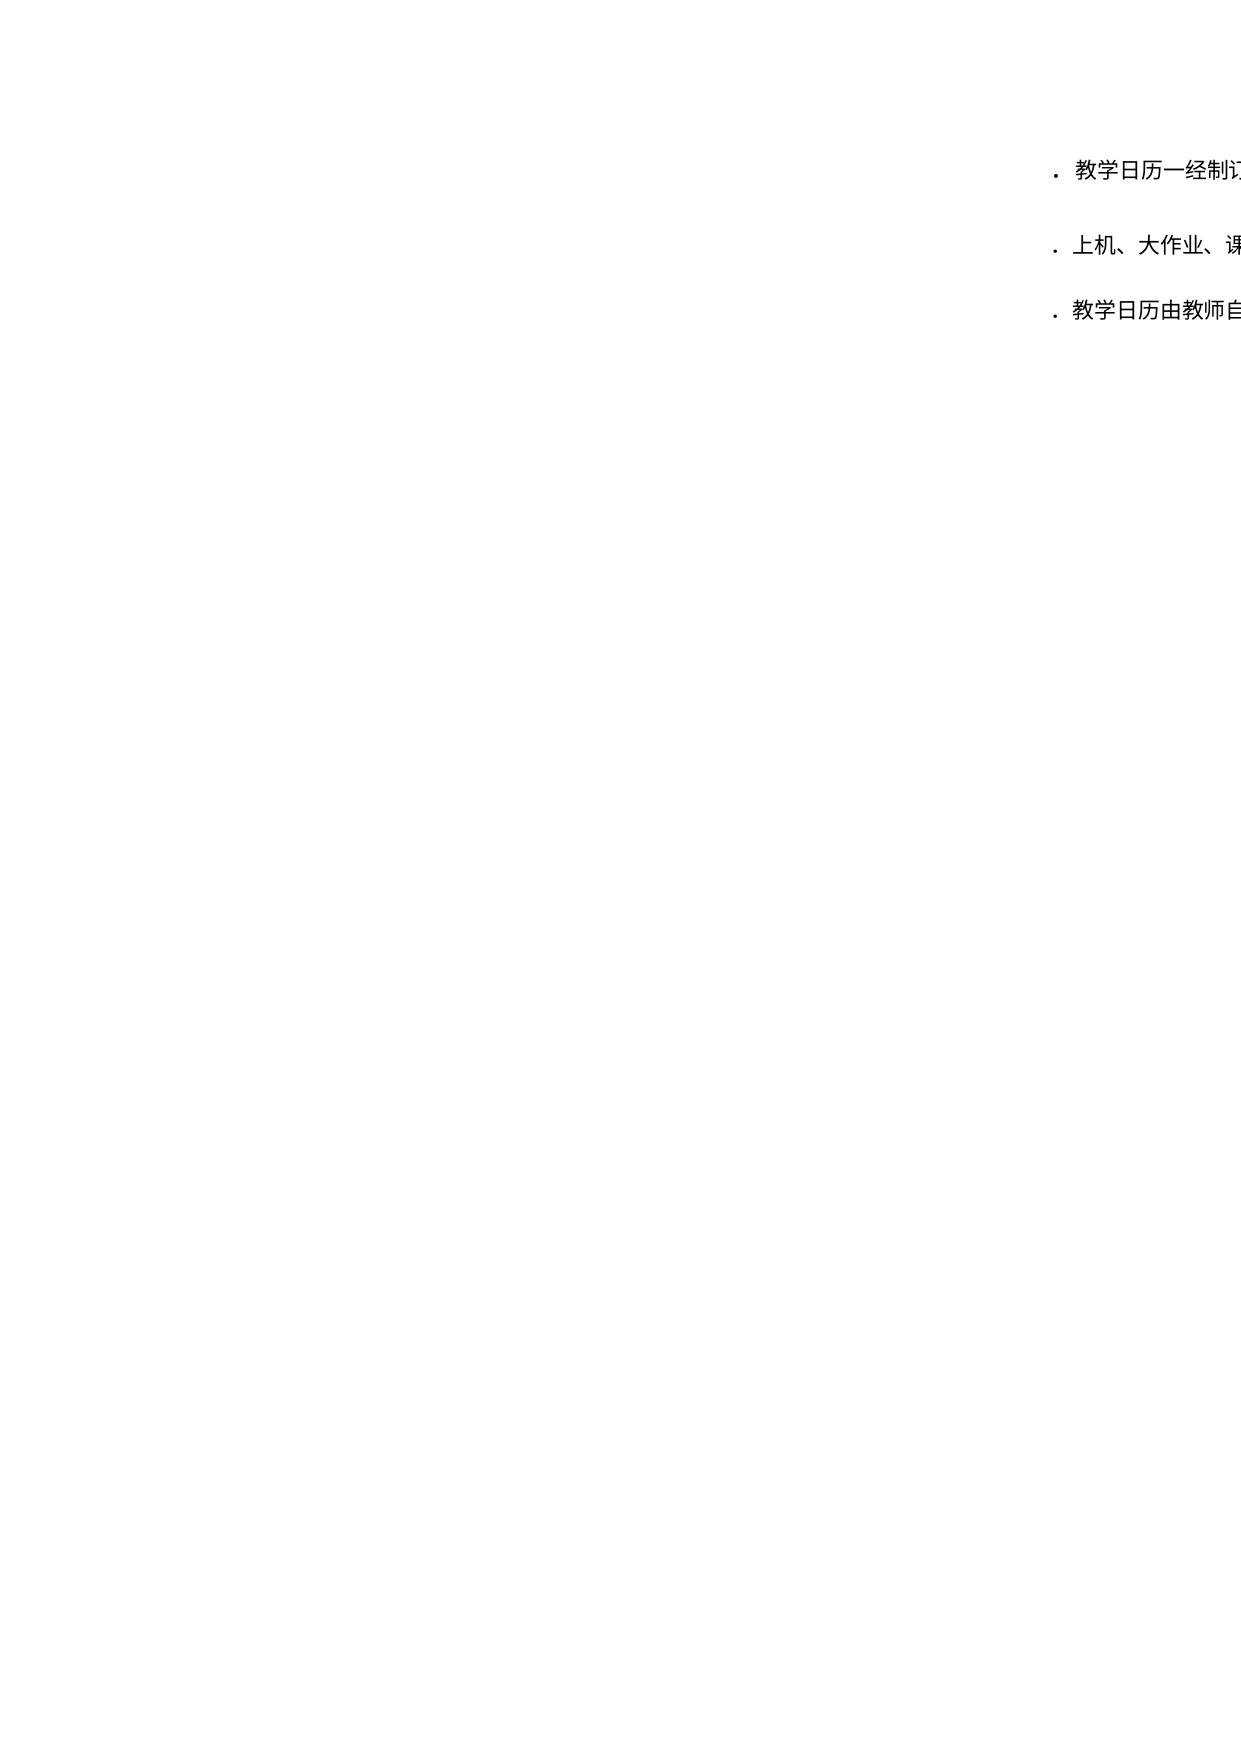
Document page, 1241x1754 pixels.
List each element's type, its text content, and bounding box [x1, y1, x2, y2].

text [1051, 150, 1240, 186]
text 3．上机、大作业、课堂讨论、外出参观、考试等如占课内学时，在“备注”栏内注明。 [1051, 195, 1240, 260]
